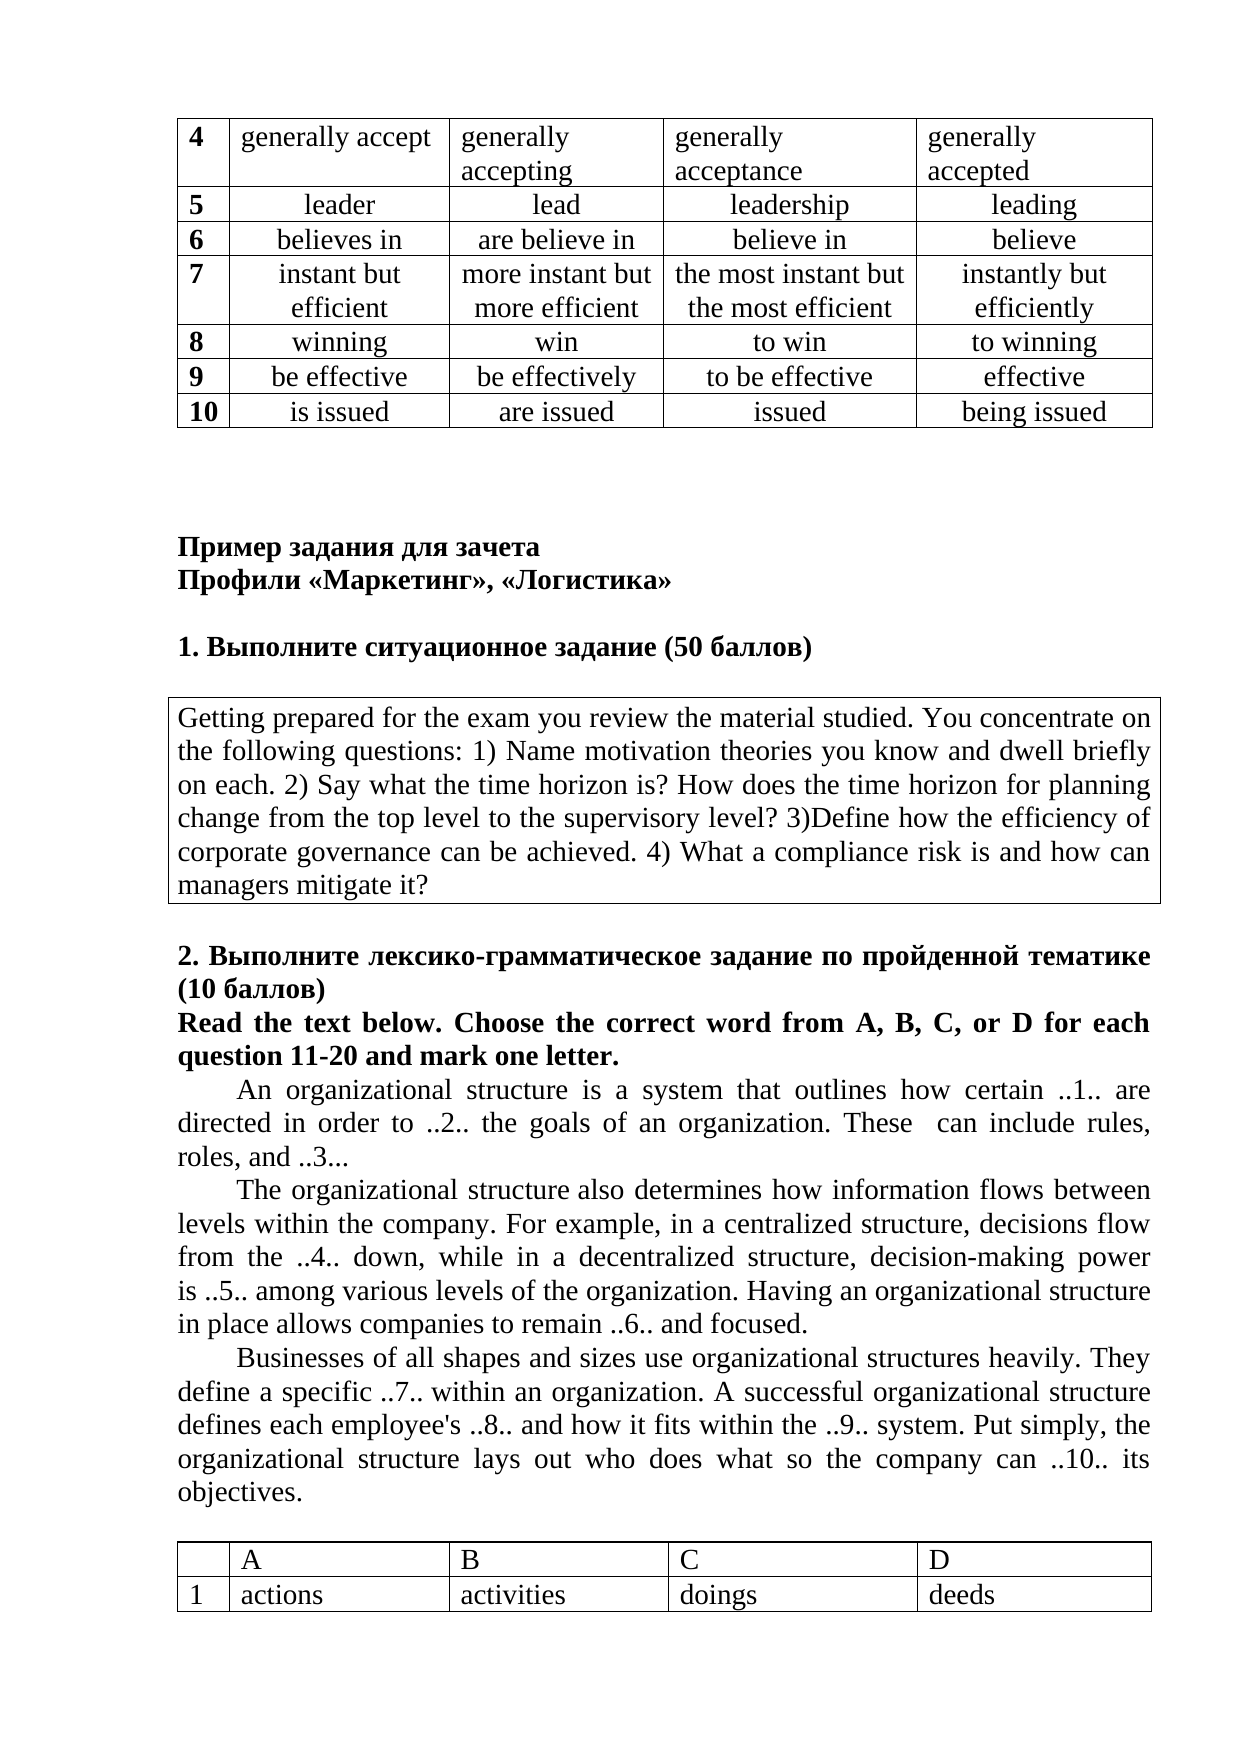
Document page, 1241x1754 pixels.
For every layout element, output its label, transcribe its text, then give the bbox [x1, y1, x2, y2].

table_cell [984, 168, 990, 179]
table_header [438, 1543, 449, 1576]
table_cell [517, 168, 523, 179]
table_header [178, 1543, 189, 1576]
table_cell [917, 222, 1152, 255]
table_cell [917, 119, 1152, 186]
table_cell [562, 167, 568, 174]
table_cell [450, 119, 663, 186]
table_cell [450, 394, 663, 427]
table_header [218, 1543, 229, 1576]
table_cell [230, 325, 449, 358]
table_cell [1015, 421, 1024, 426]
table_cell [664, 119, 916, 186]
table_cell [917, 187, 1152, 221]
text Профили «Маркетинг», «Логистика» [177, 562, 1152, 596]
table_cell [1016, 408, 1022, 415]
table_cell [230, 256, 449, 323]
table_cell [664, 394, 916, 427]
text Read the text below. Choose the correct word from A, B, C, or D for each question 11-20 and mark one letter. [177, 1005, 1152, 1072]
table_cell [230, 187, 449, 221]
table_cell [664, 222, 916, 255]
text Getting prepared for the exam you review the material studied. You concentrate on the following questions: 1) Name motivation theories you know and dwell briefly on each. 2) Say what the time horizon is? How does the time horizon for planning change from the top level to the supervisory level? 3)Define how the efficiency of corporate governance can be achieved. 4) What a compliance risk is and how can managers mitigate it? [169, 698, 1160, 903]
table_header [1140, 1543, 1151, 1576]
text 1. Выполните ситуационное задание (50 баллов) [177, 629, 1152, 663]
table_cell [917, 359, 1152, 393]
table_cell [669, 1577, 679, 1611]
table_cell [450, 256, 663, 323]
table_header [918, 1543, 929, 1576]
text Пример задания для зачета [177, 529, 1152, 562]
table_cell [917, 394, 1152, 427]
text 2. Выполните лексико-грамматическое задание по пройденной тематике (10 баллов) [177, 938, 1152, 1005]
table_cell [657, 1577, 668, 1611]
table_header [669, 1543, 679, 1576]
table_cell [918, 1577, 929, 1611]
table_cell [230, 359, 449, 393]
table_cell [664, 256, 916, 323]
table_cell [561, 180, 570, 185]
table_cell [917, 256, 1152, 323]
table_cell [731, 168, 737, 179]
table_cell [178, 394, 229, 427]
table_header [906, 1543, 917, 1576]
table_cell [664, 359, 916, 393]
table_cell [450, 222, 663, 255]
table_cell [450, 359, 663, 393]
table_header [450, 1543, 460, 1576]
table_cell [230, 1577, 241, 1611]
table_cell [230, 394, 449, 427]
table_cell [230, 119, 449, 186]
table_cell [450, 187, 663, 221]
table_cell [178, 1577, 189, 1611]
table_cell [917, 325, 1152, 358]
text The organizational structure also determines how information flows between levels within the company. For example, in a centralized structure, decisions flow from the ..4.. down, while in a decentralized structure, decision-making power is ..5.. among various levels of the organization. Having an organizational structure in place allows companies to remain ..6.. and focused. [177, 1172, 1152, 1340]
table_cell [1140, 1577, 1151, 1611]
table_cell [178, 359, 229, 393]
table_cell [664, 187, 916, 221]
text An organizational structure is a system that outlines how certain ..1.. are directed in order to ..2.. the goals of an organization. These can include rules, roles, and ..3... [177, 1072, 1152, 1172]
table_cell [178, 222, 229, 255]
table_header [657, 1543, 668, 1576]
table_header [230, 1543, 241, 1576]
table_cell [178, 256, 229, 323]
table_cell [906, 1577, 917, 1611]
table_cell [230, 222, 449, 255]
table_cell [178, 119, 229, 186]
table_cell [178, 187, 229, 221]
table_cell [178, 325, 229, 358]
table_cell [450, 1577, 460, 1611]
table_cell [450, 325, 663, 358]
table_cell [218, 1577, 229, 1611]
text Businesses of all shapes and sizes use organizational structures heavily. They define a specific ..7.. within an organization. A successful organizational structure defines each employee's ..8.. and how it fits within the ..9.. system. Put simply, the organizational structure lays out who does what so the company can ..10.. its objectives. [177, 1340, 1152, 1508]
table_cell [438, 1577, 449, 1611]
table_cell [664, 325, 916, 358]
